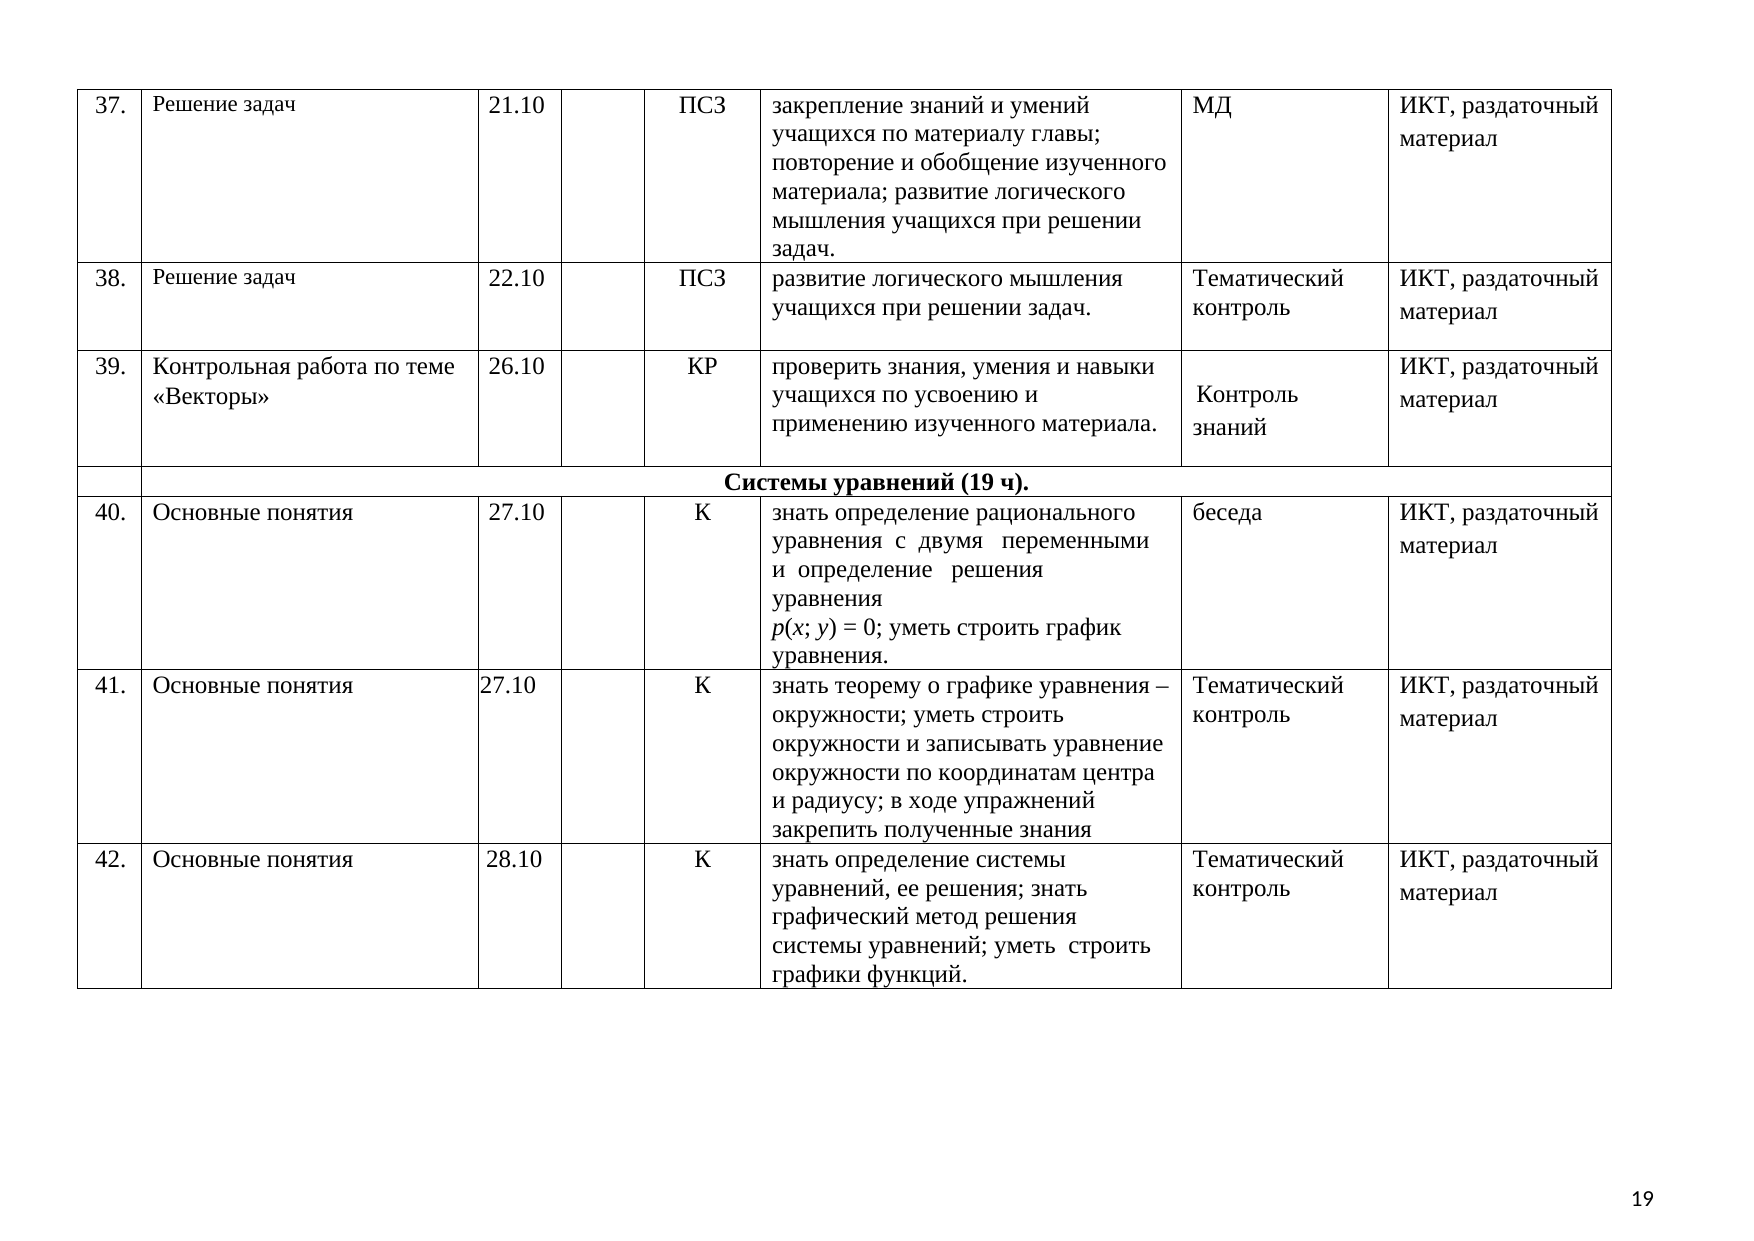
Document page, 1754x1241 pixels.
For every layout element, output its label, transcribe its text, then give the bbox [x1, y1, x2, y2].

table_cell К [645, 844, 760, 988]
table_cell Тематический контроль [1182, 670, 1388, 843]
table_cell ИКТ, раздаточный материал [1389, 670, 1611, 843]
table_cell 26.10 [479, 351, 561, 466]
table_cell [78, 497, 141, 669]
table_cell ПСЗ [645, 90, 760, 262]
table_cell ИКТ, раздаточный материал [1389, 497, 1611, 669]
table_cell [78, 844, 141, 988]
table_cell МД [1182, 90, 1388, 262]
table_cell [78, 90, 141, 262]
table_cell знать теорему о графике уравнения – окружности; уметь строить окружности и записывать уравнение окружности по координатам центра и радиусу; в ходе упражнений закрепить полученные знания [761, 670, 1181, 843]
table_cell Основные понятия [142, 670, 478, 843]
table_cell Основные понятия [142, 844, 478, 988]
table_cell КР [645, 351, 760, 466]
table_cell 27.10 [479, 670, 561, 843]
table_cell [562, 263, 644, 350]
table_cell [562, 90, 644, 262]
table_cell Системы уравнений (19 ч). [142, 467, 1611, 496]
table_cell ИКТ, раздаточный материал [1389, 263, 1611, 350]
table_cell Решение задач [142, 263, 478, 350]
table_cell [78, 263, 141, 350]
table_cell [78, 467, 141, 496]
table_cell Тематический контроль [1182, 844, 1388, 988]
table_cell беседа [1182, 497, 1388, 669]
table_cell Тематический контроль [1182, 263, 1388, 350]
table_cell 21.10 [479, 90, 561, 262]
table_cell [562, 844, 644, 988]
table_cell К [645, 670, 760, 843]
table_cell [78, 670, 141, 843]
table_cell Основные понятия [142, 497, 478, 669]
table_cell [562, 670, 644, 843]
table_cell 28.10 [479, 844, 561, 988]
table_cell проверить знания, умения и навыки учащихся по усвоению и применению изученного материала. [761, 351, 1181, 466]
table_cell К [645, 497, 760, 669]
table_cell знать определение системы уравнений, ее решения; знать графический метод решения системы уравнений; уметь строить графики функций. [761, 844, 1181, 988]
table_cell 27.10 [479, 497, 561, 669]
table_cell Контроль знаний [1182, 351, 1388, 466]
table_cell закрепление знаний и умений учащихся по материалу главы; повторение и обобщение изученного материала; развитие логического мышления учащихся при решении задач. [761, 90, 1181, 262]
table_cell 22.10 [479, 263, 561, 350]
table_cell развитие логического мышления учащихся при решении задач. [761, 263, 1181, 350]
table_cell Контрольная работа по теме «Векторы» [142, 351, 478, 466]
table_cell Решение задач [142, 90, 478, 262]
table_cell [78, 351, 141, 466]
table_cell ИКТ, раздаточный материал [1389, 351, 1611, 466]
table_cell ПСЗ [645, 263, 760, 350]
table_cell знать определение рационального уравнения с двумя переменными и определение решения уравнения р(х; у) = 0; уметь строить график уравнения. [761, 497, 1181, 669]
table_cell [1389, 90, 1611, 262]
table_cell [562, 497, 644, 669]
table_cell [562, 351, 644, 466]
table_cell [1389, 844, 1611, 988]
